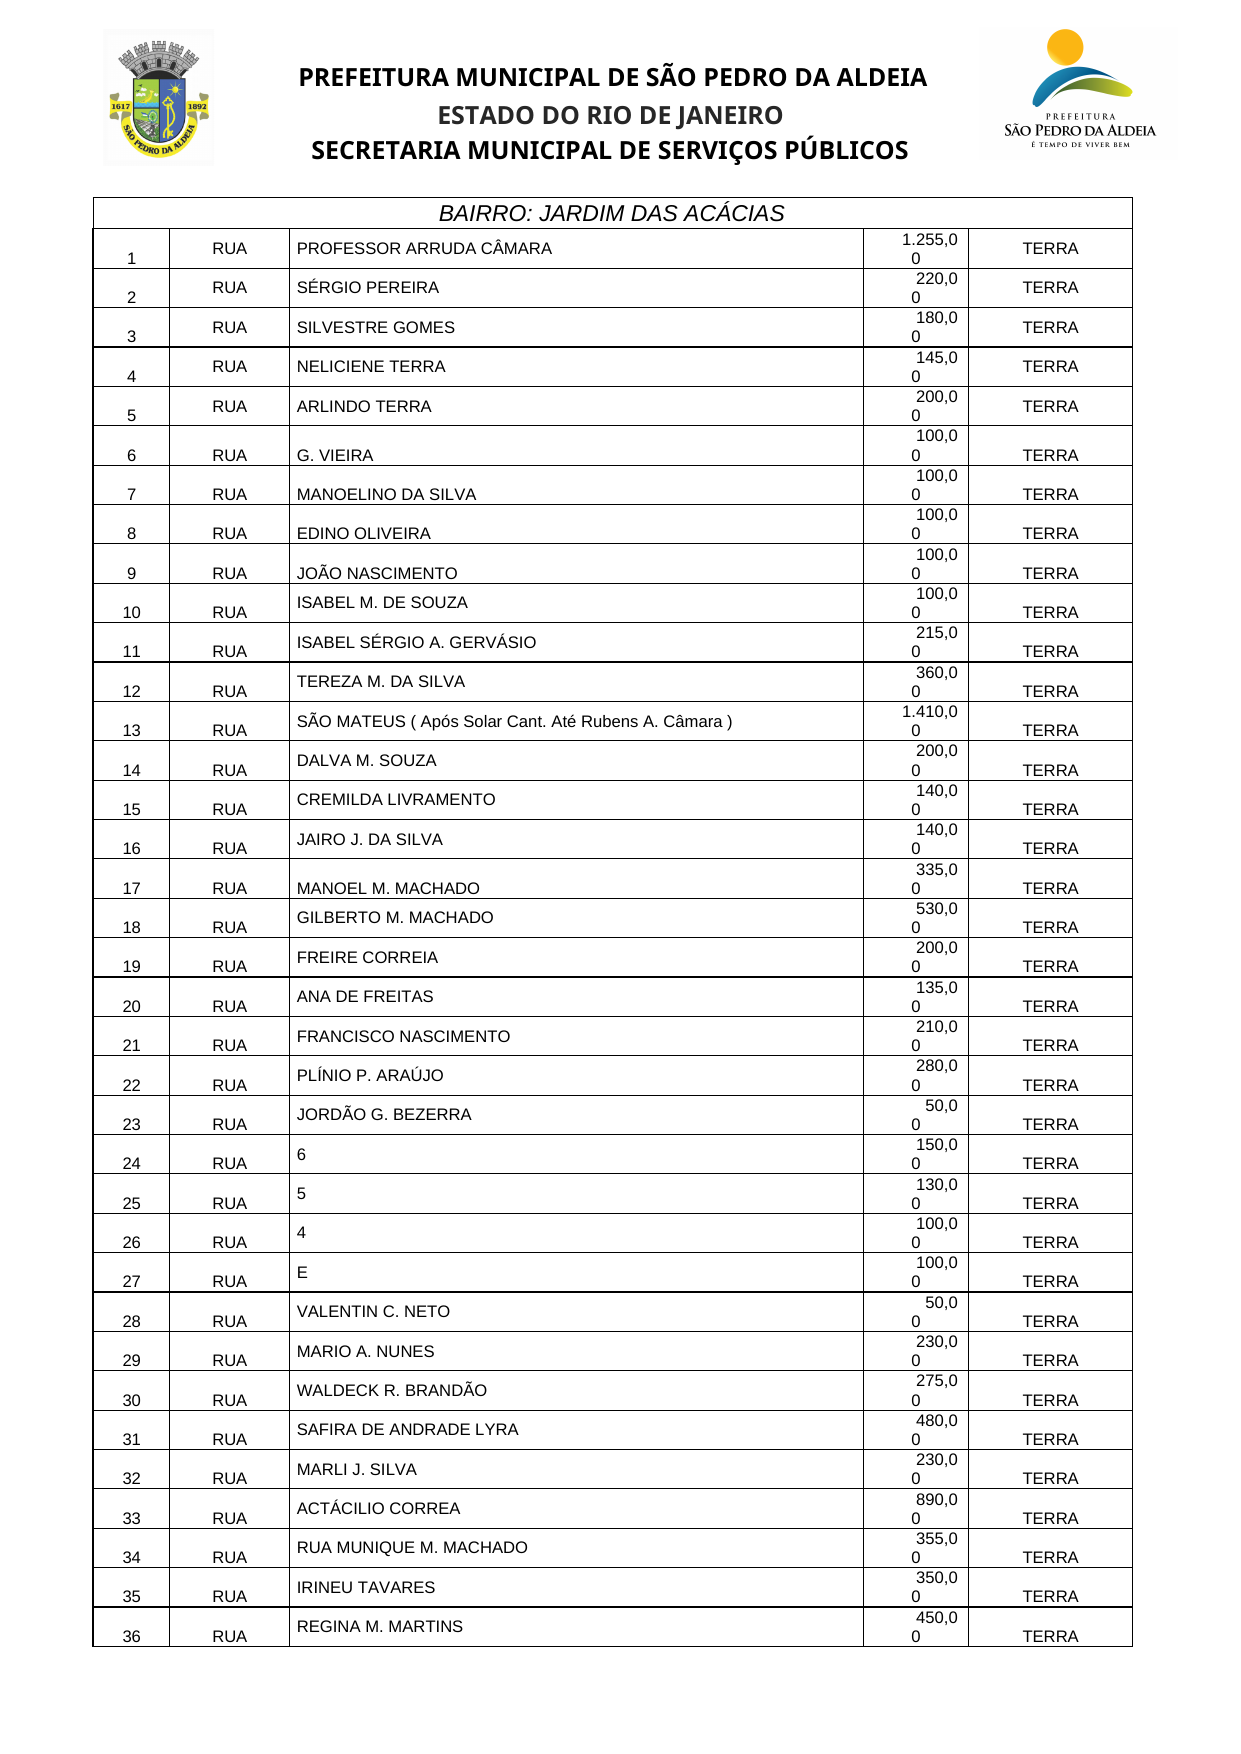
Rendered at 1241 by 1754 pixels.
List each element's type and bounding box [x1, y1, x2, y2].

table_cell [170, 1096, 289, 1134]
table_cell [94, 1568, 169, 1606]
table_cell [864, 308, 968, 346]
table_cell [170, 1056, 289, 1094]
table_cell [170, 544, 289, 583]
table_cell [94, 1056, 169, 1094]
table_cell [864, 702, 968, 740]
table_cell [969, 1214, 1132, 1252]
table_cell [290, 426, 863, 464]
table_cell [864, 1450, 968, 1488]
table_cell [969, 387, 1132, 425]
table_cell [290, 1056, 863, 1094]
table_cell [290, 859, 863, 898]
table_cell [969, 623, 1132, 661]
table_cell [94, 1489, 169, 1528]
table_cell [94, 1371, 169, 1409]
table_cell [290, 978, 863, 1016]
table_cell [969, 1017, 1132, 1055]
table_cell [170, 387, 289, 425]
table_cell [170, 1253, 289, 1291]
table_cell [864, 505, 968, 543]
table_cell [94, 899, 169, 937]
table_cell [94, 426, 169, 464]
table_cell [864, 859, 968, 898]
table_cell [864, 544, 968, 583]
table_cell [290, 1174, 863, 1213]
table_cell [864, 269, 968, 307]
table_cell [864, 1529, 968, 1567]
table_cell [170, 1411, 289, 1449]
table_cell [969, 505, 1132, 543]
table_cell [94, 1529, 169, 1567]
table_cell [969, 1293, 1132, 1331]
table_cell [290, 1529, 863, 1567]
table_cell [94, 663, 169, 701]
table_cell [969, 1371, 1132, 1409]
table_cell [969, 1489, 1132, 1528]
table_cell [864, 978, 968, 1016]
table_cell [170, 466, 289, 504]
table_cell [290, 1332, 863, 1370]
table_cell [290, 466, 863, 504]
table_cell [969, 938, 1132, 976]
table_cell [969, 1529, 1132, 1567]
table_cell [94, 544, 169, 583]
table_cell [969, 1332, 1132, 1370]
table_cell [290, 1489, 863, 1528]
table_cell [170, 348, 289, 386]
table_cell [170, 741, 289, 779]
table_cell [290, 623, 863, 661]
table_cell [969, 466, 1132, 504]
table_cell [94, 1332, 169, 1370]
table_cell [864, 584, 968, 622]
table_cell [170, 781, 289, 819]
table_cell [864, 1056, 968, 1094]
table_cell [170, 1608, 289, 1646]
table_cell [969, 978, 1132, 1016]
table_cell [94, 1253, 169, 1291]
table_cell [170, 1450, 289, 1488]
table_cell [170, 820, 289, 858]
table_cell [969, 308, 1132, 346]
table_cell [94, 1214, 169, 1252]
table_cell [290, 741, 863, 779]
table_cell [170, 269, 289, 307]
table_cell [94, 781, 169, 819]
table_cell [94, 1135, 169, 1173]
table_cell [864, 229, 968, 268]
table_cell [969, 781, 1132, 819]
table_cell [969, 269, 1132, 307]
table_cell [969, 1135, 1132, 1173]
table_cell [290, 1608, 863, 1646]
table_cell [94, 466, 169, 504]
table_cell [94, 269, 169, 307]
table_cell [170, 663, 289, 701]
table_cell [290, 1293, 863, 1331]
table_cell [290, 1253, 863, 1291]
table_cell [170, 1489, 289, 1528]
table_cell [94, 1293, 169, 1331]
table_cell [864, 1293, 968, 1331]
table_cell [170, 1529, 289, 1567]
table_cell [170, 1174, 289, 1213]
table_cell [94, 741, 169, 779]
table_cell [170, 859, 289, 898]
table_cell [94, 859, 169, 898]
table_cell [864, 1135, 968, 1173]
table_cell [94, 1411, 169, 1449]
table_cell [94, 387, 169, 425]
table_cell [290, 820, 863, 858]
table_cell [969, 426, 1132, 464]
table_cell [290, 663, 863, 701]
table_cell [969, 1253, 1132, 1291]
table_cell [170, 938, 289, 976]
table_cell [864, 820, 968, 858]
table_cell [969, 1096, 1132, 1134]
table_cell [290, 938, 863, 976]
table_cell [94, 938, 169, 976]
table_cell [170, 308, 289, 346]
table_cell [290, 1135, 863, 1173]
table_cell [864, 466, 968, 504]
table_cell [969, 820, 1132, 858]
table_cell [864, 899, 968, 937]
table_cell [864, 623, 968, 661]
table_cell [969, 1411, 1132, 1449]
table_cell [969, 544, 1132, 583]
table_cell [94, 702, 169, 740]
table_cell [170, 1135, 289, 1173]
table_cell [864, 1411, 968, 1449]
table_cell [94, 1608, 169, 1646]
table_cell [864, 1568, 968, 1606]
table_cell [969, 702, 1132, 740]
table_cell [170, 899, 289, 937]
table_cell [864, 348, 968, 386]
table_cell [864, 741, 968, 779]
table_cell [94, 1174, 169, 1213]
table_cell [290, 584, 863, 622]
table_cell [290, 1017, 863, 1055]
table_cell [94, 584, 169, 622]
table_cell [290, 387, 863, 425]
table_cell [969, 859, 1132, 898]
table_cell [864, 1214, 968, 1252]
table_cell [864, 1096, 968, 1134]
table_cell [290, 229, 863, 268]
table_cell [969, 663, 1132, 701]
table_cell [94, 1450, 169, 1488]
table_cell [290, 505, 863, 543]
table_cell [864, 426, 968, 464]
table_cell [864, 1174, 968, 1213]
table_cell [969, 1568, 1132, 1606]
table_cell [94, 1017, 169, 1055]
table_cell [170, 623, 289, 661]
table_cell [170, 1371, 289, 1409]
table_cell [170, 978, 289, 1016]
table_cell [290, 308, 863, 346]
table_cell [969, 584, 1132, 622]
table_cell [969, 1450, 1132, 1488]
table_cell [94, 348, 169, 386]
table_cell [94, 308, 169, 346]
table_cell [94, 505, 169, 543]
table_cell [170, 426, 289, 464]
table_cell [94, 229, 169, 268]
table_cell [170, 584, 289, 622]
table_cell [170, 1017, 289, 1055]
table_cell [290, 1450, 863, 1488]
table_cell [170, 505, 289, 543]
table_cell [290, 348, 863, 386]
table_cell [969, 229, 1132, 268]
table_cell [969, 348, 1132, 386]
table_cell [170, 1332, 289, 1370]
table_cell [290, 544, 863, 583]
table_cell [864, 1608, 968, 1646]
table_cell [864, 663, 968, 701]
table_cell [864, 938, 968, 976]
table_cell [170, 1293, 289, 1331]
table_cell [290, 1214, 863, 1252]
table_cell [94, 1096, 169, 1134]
picture [979, 27, 1178, 160]
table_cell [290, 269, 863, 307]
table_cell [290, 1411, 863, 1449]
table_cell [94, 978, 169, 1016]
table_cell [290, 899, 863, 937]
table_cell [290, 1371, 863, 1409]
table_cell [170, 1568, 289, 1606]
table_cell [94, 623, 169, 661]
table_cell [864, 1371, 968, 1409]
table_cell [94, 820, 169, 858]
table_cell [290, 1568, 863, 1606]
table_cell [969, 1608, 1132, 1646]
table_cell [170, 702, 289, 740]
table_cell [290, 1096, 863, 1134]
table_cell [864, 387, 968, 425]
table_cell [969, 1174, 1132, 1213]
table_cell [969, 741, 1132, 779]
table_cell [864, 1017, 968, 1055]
picture [103, 29, 215, 166]
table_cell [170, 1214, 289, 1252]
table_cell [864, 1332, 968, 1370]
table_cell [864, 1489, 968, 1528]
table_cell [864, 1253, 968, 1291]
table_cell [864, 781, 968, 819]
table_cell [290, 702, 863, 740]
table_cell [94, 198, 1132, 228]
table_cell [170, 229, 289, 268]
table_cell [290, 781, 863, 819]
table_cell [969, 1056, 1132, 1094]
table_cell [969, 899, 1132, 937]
